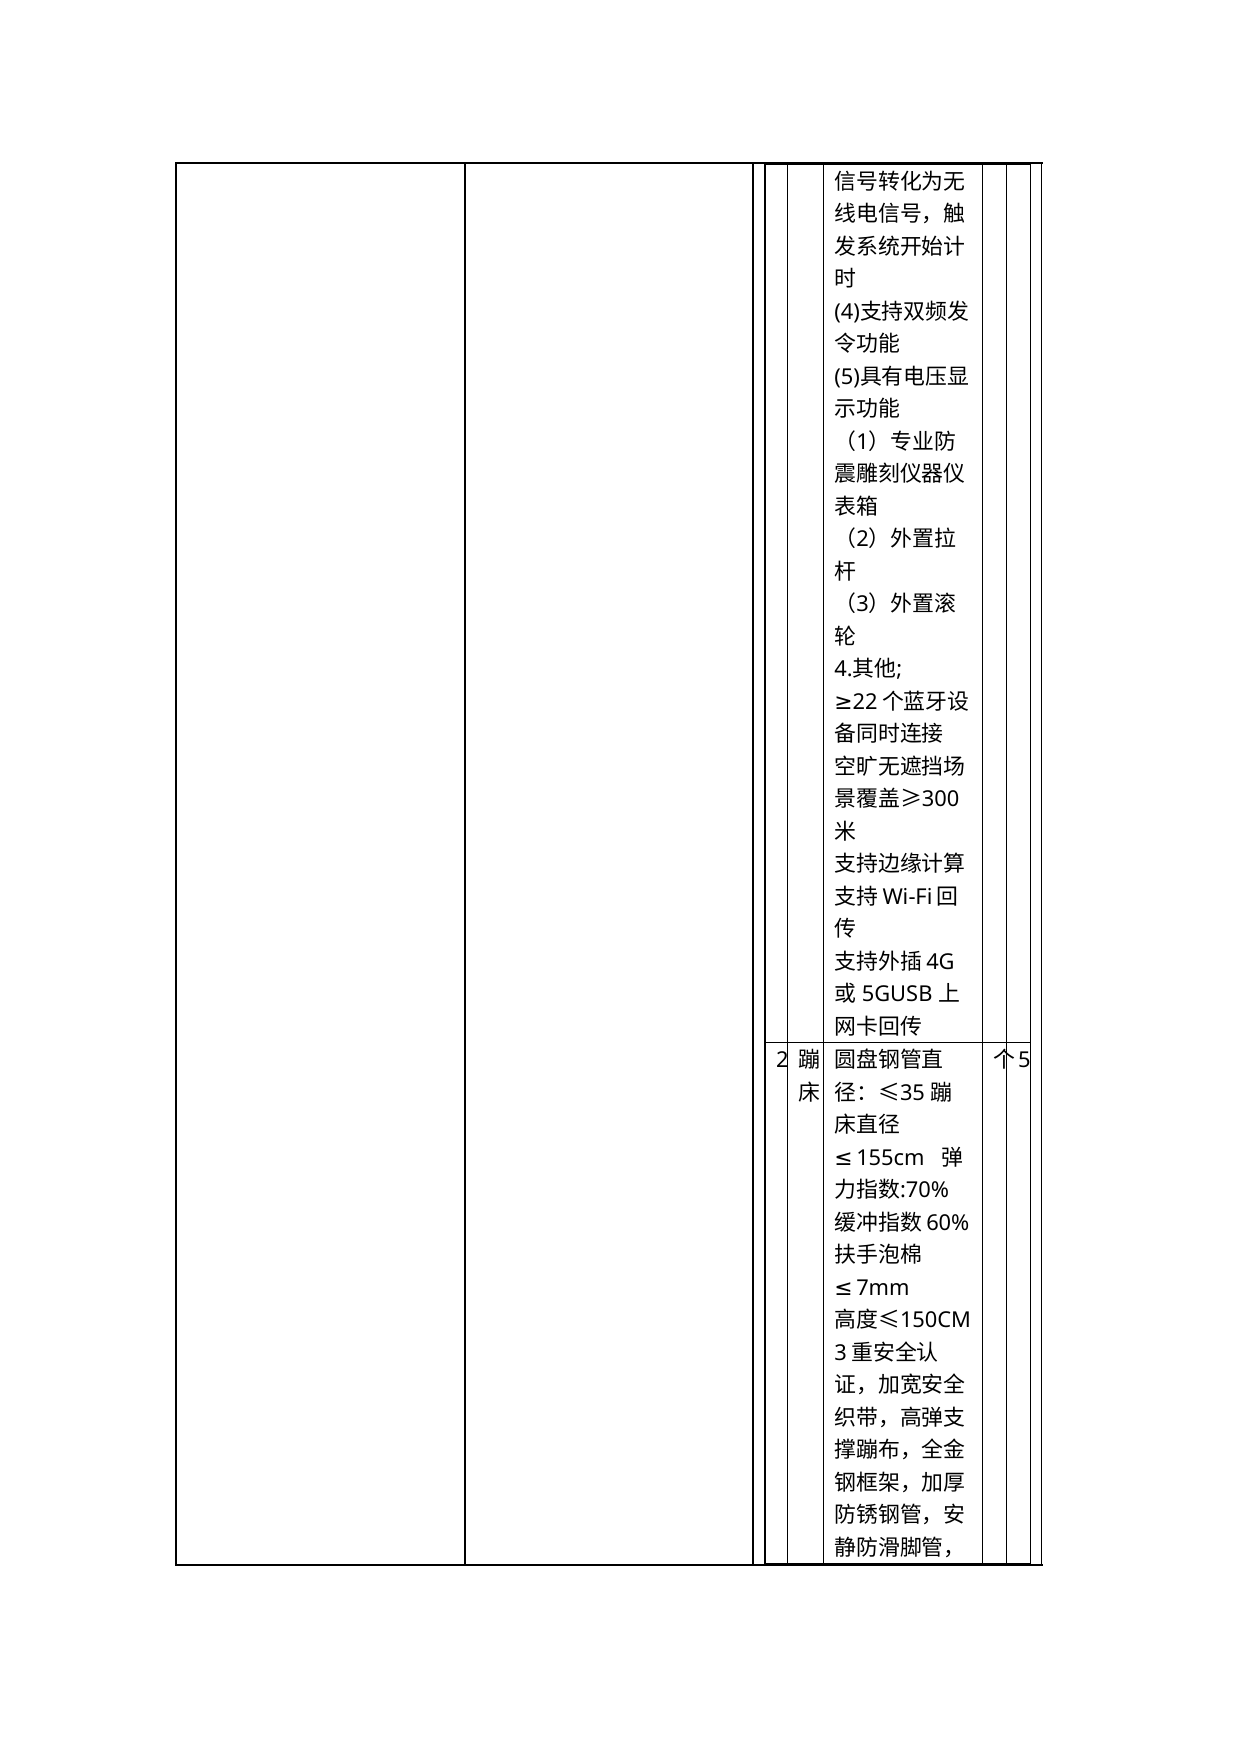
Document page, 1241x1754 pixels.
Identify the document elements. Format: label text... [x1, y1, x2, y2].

table_cell [766, 1043, 787, 1563]
table_cell [788, 1043, 823, 1563]
table_cell [1007, 1043, 1030, 1563]
table_cell [754, 164, 764, 1564]
table_cell [983, 1043, 1006, 1563]
table_cell 2 [177, 164, 464, 1564]
table_cell [788, 165, 823, 1042]
table_cell [466, 164, 752, 1564]
table_cell [824, 165, 982, 1042]
table_cell [824, 1043, 982, 1563]
table_cell [983, 165, 1006, 1042]
table_cell [1007, 165, 1030, 1042]
table_cell [1031, 164, 1041, 1564]
table_cell [766, 165, 787, 1042]
